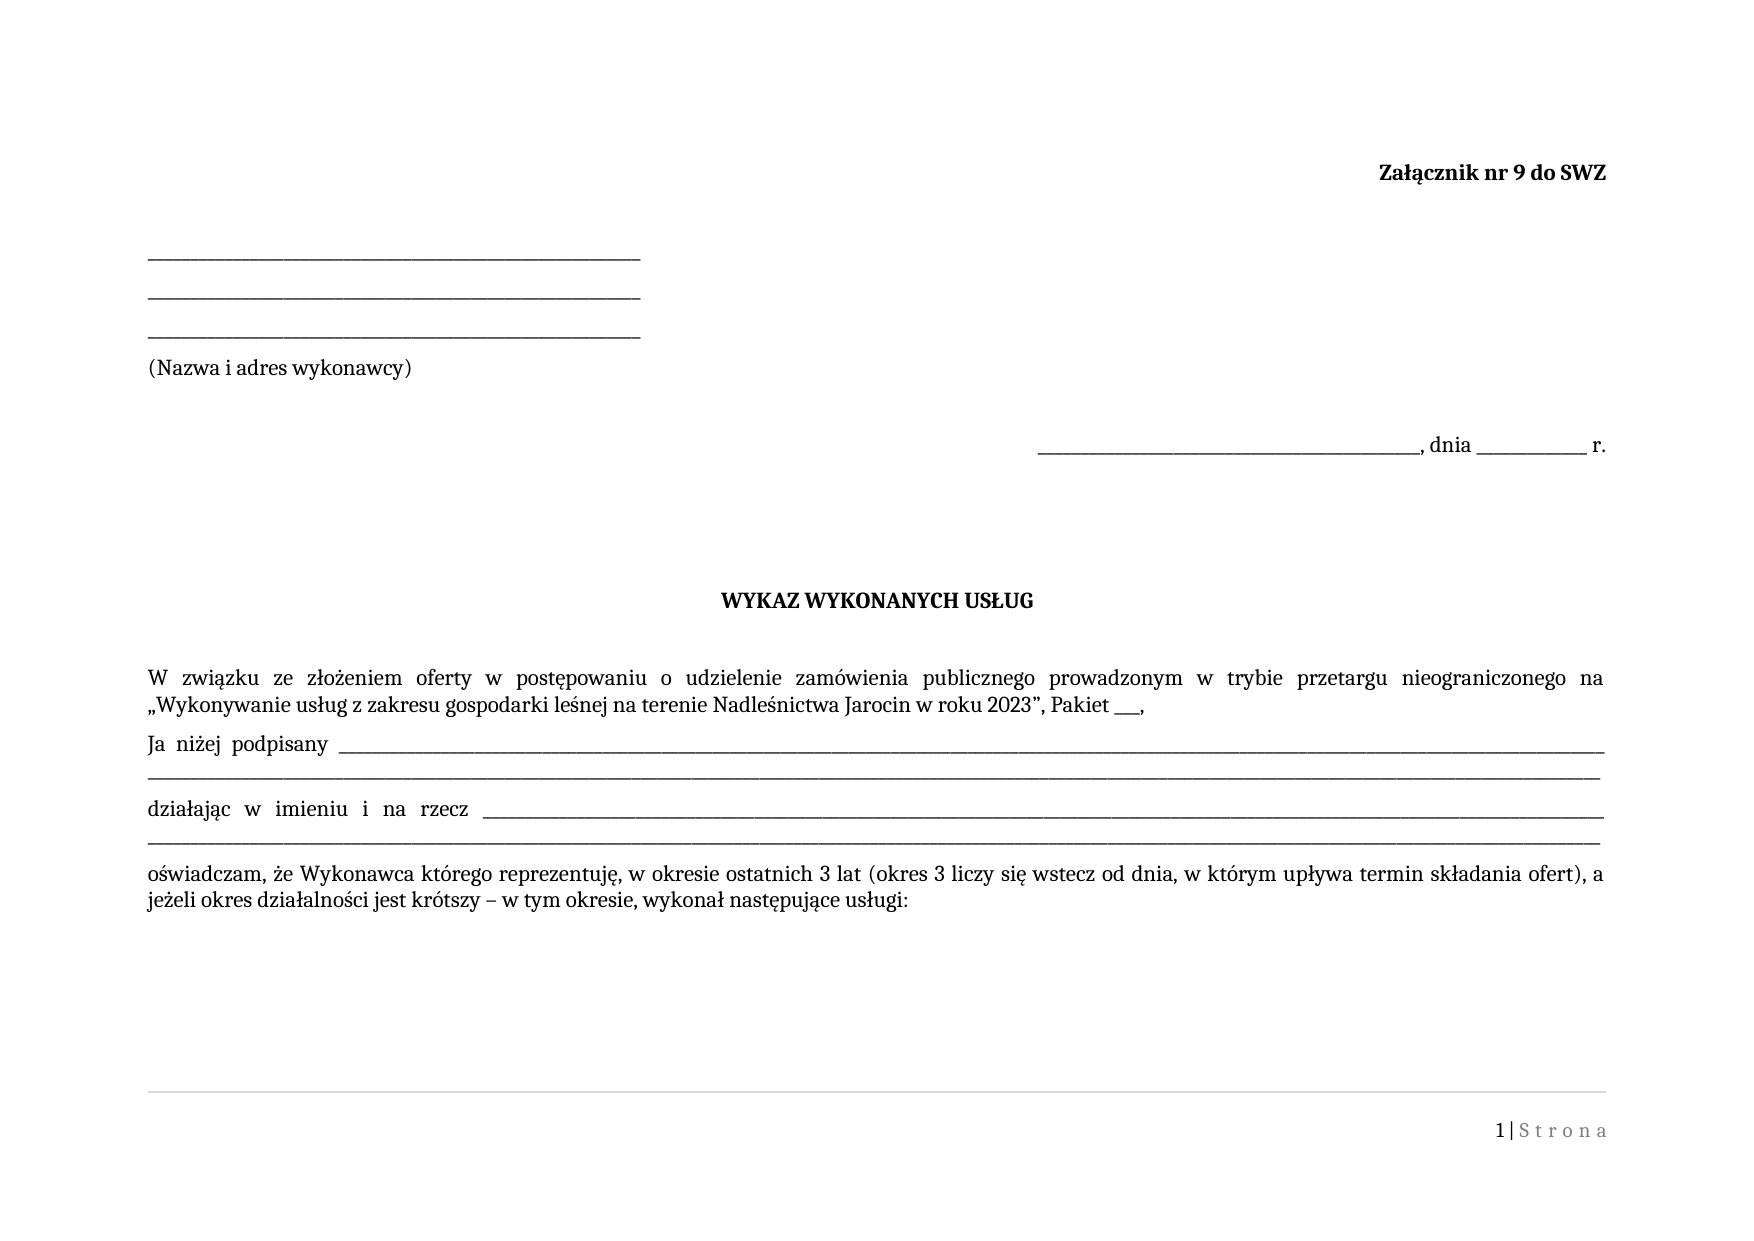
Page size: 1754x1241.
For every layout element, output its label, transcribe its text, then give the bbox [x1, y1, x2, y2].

text działając w imieniu i na rzecz ____________________________________________________________________________________________________________________________________ ___________________________________________________________________________________________________________________________________________________________________________ [148, 796, 1606, 848]
text oświadczam, że Wykonawca którego reprezentuję, w okresie ostatnich 3 lat (okres 3 liczy się wstecz od dnia, w którym upływa termin składania ofert), a jeżeli okres działalności jest krótszy – w tym okresie, wykonał następujące usługi: [148, 861, 1606, 913]
text Ja niżej podpisany _____________________________________________________________________________________________________________________________________________________ ___________________________________________________________________________________________________________________________________________________________________________ [148, 730, 1606, 783]
text __________________________________________________________ [148, 316, 1606, 342]
text W związku ze złożeniem oferty w postępowaniu o udzielenie zamówienia publicznego prowadzonym w trybie przetargu nieograniczonego na „Wykonywanie usług z zakresu gospodarki leśnej na terenie Nadleśnictwa Jarocin w roku 2023”, Pakiet ___, [148, 665, 1606, 718]
text Załącznik nr 9 do SWZ [148, 160, 1606, 186]
text _____________________________________________, dnia _____________ r. [148, 432, 1606, 458]
text WYKAZ WYKONANYCH USŁUG [148, 587, 1606, 614]
text __________________________________________________________ [148, 238, 1606, 264]
text (Nazwa i adres wykonawcy) [148, 354, 1606, 381]
text __________________________________________________________ [148, 277, 1606, 303]
